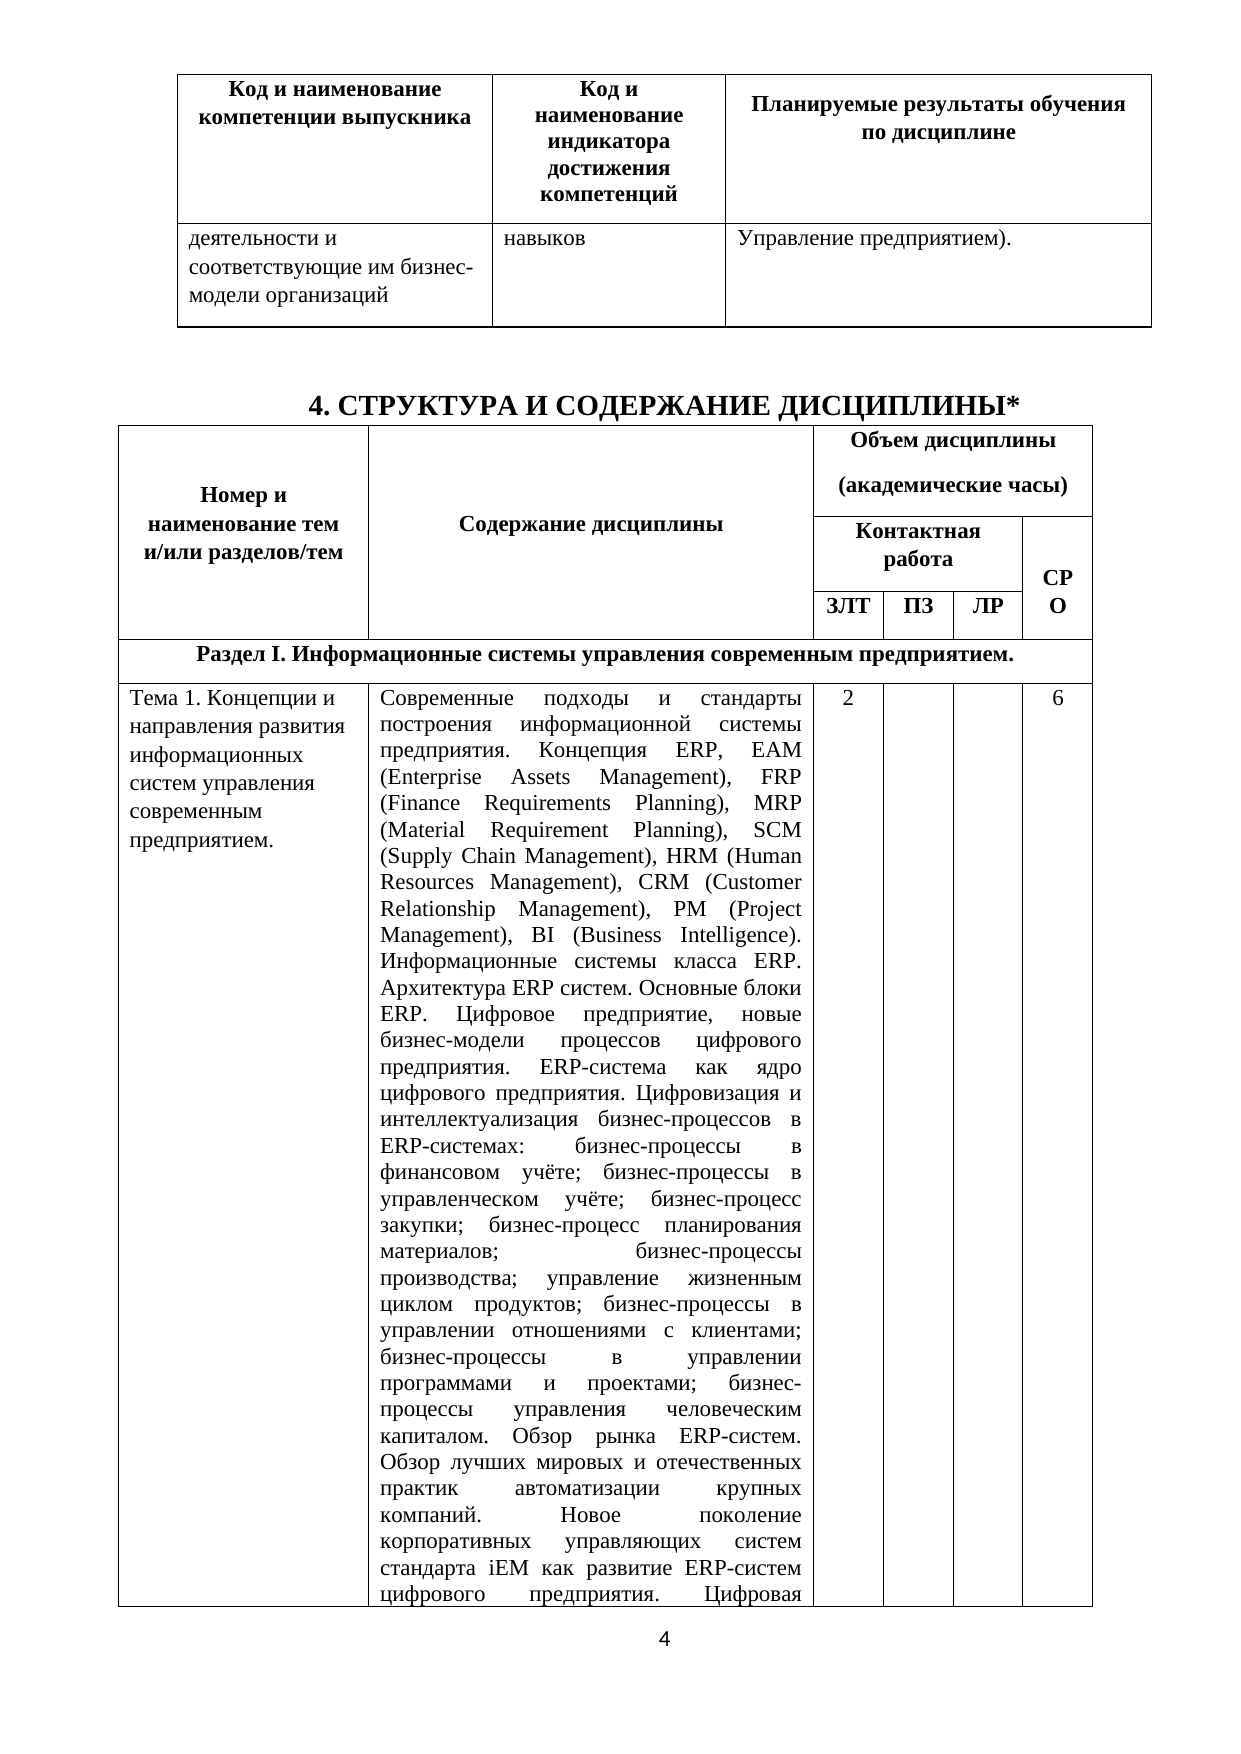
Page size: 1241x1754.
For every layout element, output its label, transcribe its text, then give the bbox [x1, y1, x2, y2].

table_cell [884, 684, 953, 1606]
table_cell Раздел I. Информационные системы управления современным предприятием. [119, 640, 1092, 683]
table_header Номер и наименование тем и/или разделов/тем [119, 426, 368, 639]
table_header Код и наименование индикатора достижения компетенций [493, 75, 725, 223]
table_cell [178, 224, 492, 326]
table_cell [726, 224, 1151, 326]
table_header Планируемые результаты обучения по дисциплине [726, 75, 1151, 223]
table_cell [119, 684, 368, 1606]
table_cell ЛР [954, 592, 1022, 639]
subtitle 4. СТРУКТУРА И СОДЕРЖАНИЕ ДИСЦИПЛИНЫ* [177, 388, 1152, 422]
table_cell 2 [814, 684, 883, 1606]
table_cell 6 [1023, 684, 1092, 1606]
table_header Объем дисциплины (академические часы) [814, 426, 1092, 516]
table_header Код и наименование компетенции выпускника [178, 75, 492, 223]
table_cell ЗЛТ [814, 592, 883, 639]
table_header Содержание дисциплины [369, 426, 813, 639]
table_cell [954, 684, 1022, 1606]
table_cell СРО [1023, 517, 1092, 639]
table_cell ПЗ [884, 592, 953, 639]
table_cell Контактная работа [814, 517, 1022, 591]
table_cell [493, 224, 725, 326]
